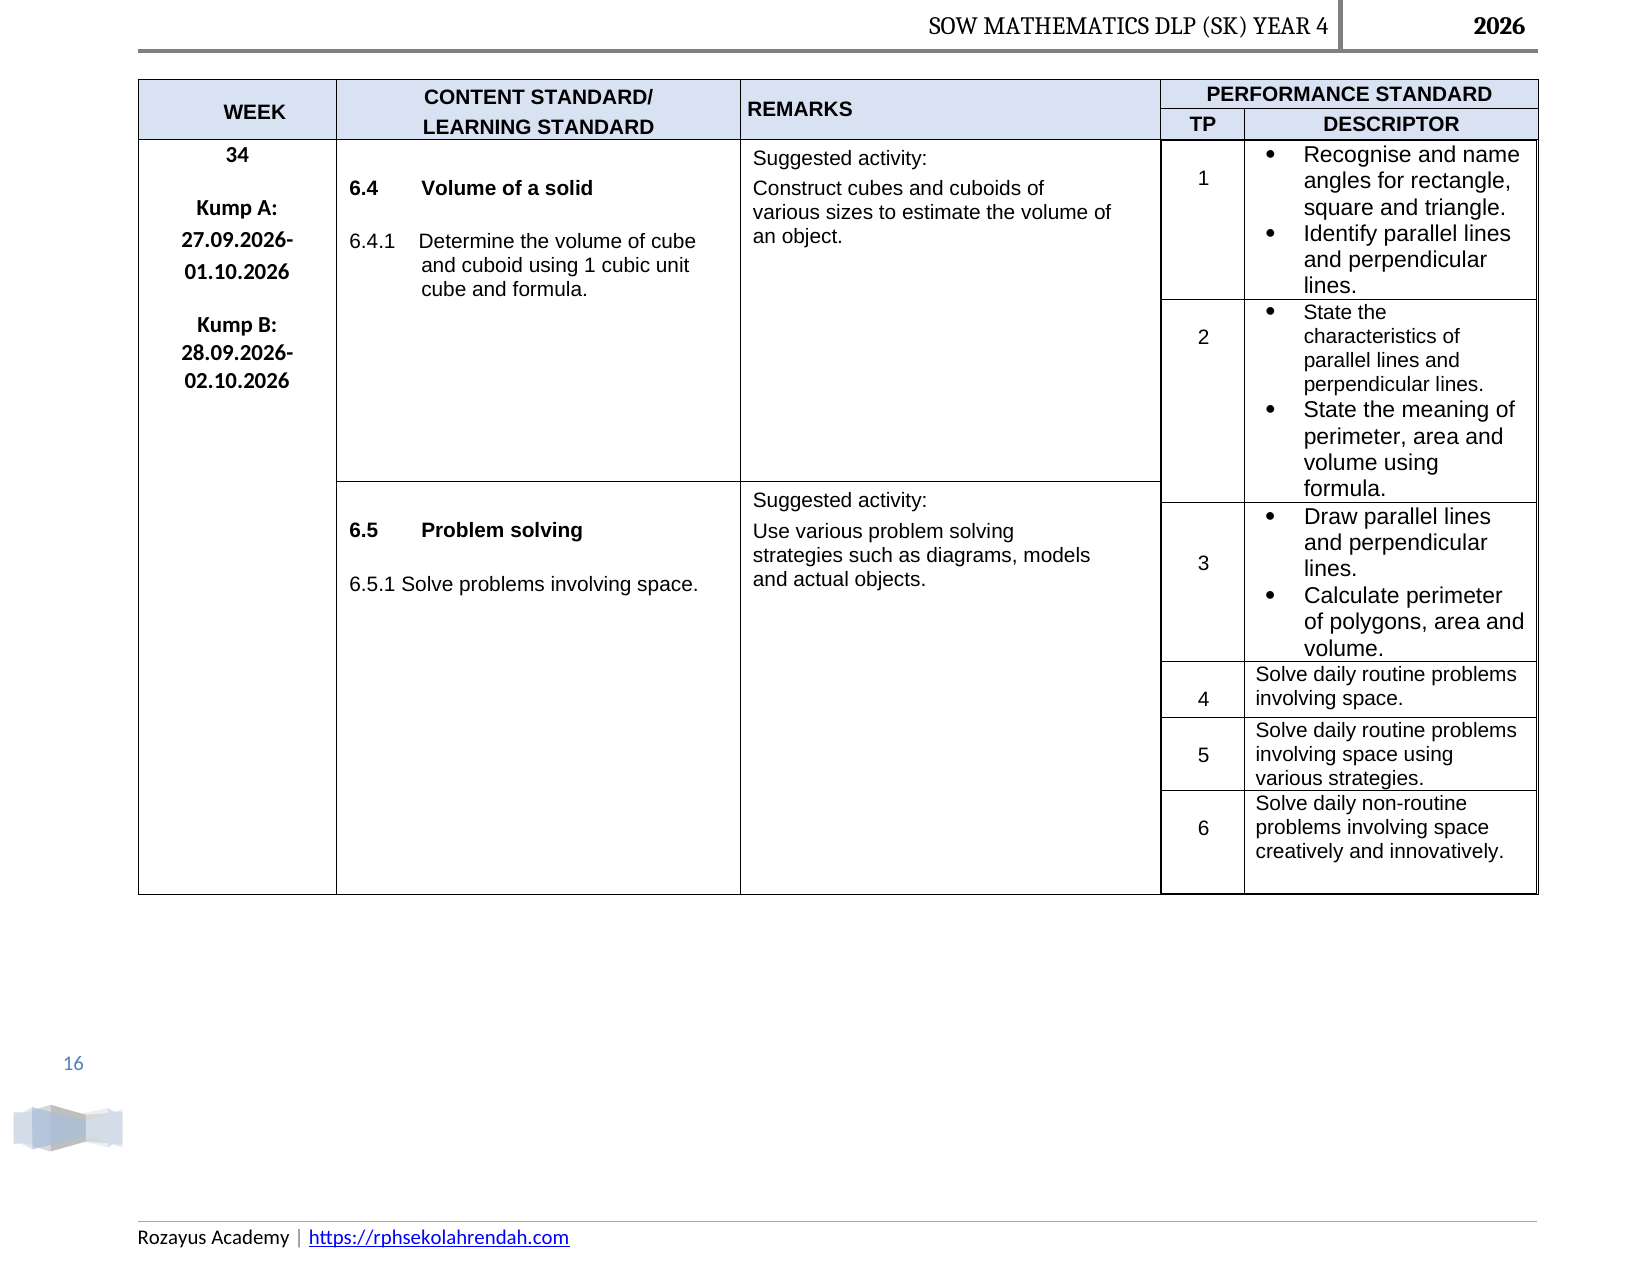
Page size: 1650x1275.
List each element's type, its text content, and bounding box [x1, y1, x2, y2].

table_cell [1162, 791, 1244, 893]
table_cell [1245, 791, 1536, 893]
table_cell DESCRIPTOR [1245, 109, 1538, 139]
table_cell [1245, 662, 1536, 717]
table_cell [1245, 300, 1536, 502]
table_cell CONTENT STANDARD/ LEARNING STANDARD [337, 80, 740, 139]
table_cell Problem solving 6.5.1 Solve problems involving space. [337, 482, 740, 894]
table_cell [1245, 718, 1536, 790]
table_cell 34 Kump A: 27.09.2026-01.10.2026 Kump B: 28.09.2026-02.10.2026 [139, 140, 336, 894]
table_cell [1162, 662, 1244, 717]
table_cell [1162, 718, 1244, 790]
table_cell REMARKS [741, 80, 1160, 139]
table_cell [1245, 141, 1536, 299]
table_cell PERFORMANCE STANDARD [1161, 80, 1538, 108]
table_cell Volume of a solid 6.4.1 Determine the volume of cube and cuboid using 1 cubic unit cube and formula. [337, 140, 740, 481]
table_cell TP [1161, 109, 1244, 139]
table_cell WEEK [139, 80, 336, 139]
table_cell [1162, 503, 1244, 661]
table_cell Suggested activity: Construct cubes and cuboids of various sizes to estimate the volume of an object. [741, 140, 1160, 481]
table_cell [1162, 141, 1244, 299]
table_cell [1245, 503, 1536, 661]
table_cell Suggested activity: Use various problem solving strategies such as diagrams, models and actual objects. [741, 482, 1160, 894]
table_cell [1162, 300, 1244, 502]
